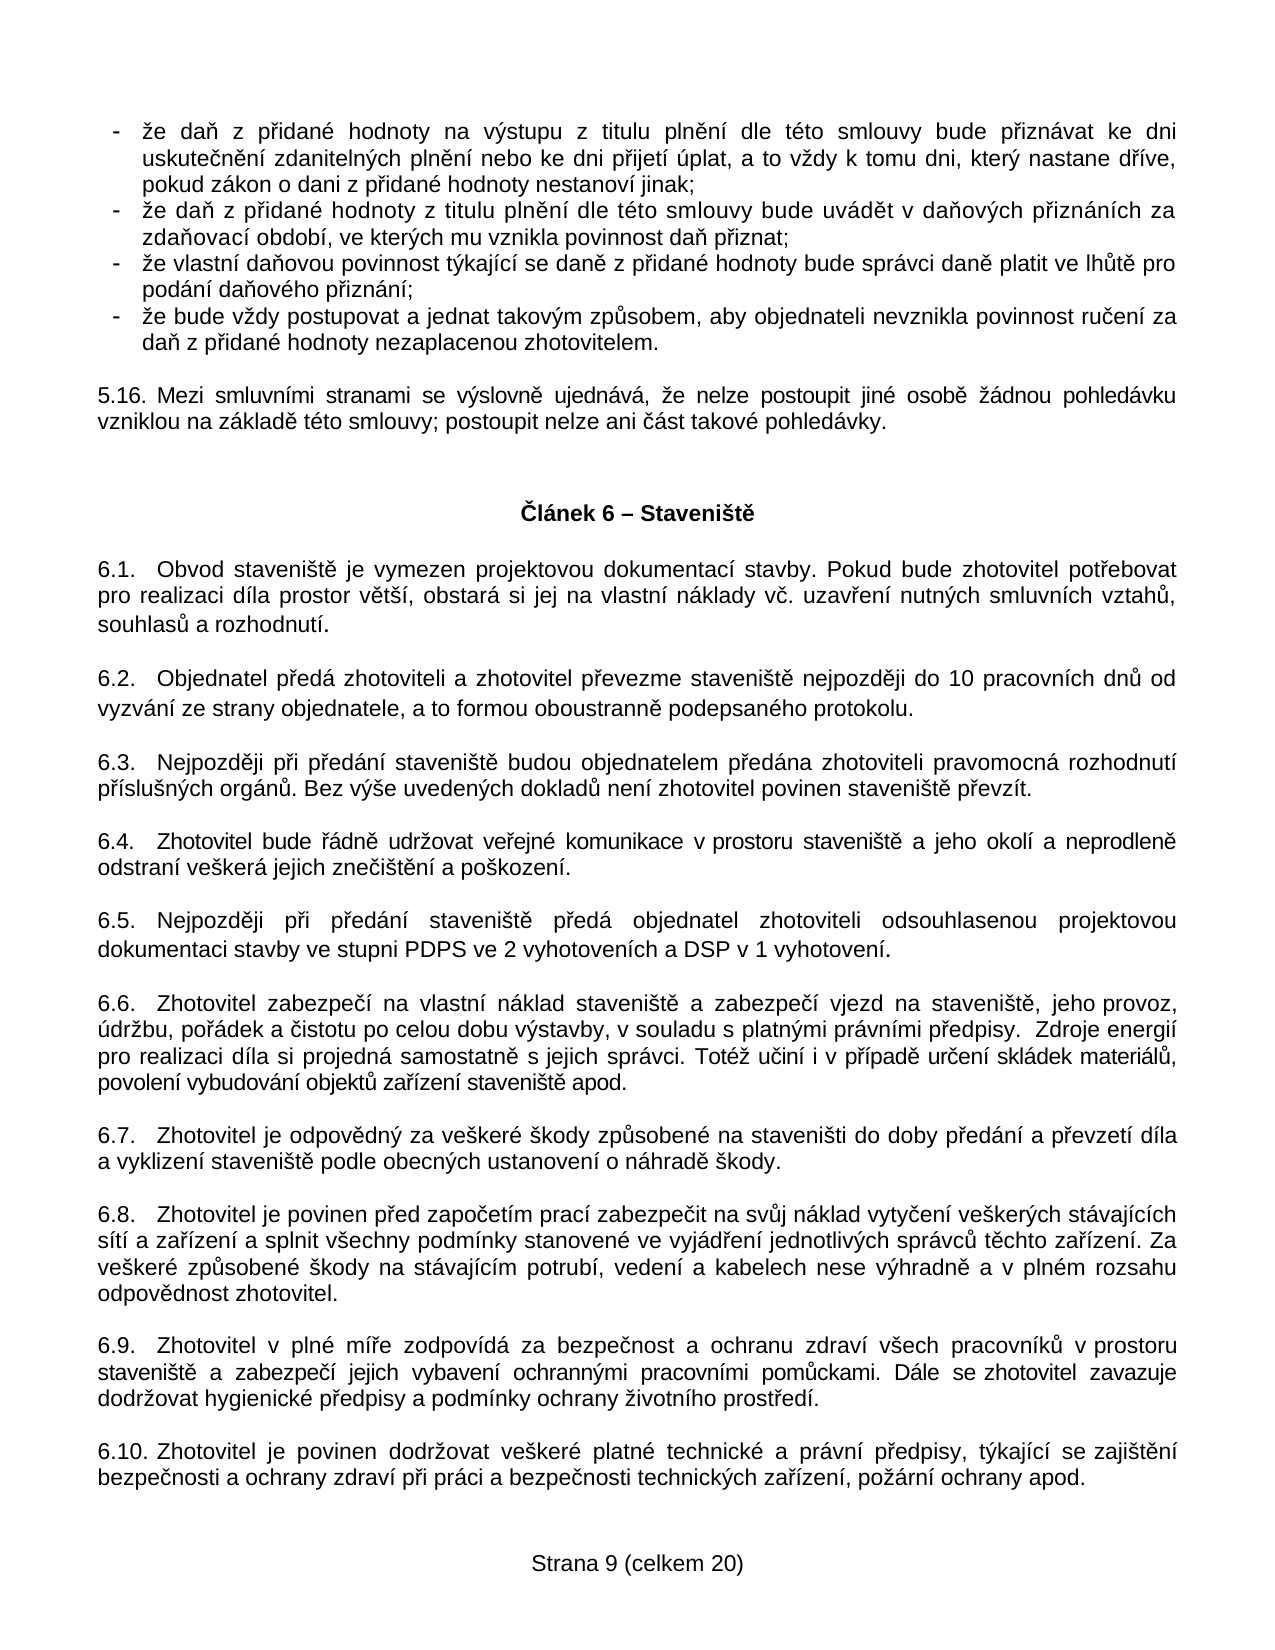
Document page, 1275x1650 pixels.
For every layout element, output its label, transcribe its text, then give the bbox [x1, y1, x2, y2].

list Zhotovitel je povinen před započetím prací zabezpečit na svůj náklad vytyčení veškerých stávajících sítí a zařízení a splnit všechny podmínky stanovené ve vyjádření jednotlivých správců těchto zařízení. Za veškeré způsobené škody na stávajícím potrubí, vedení a kabelech nese výhradně a v plném rozsahu odpovědnost zhotovitel. [97, 1201, 1177, 1306]
list Zhotovitel bude řádně udržovat veřejné komunikace v prostoru staveniště a jeho okolí a neprodleně odstraní veškerá jejich znečištění a poškození. [97, 828, 1177, 880]
text Článek 6 – Staveniště [97, 499, 1177, 526]
list Mezi smluvními stranami se výslovně ujednává, že nelze postoupit jiné osobě žádnou pohledávku vzniklou na základě této smlouvy; postoupit nelze ani část takové pohledávky. [97, 382, 1177, 434]
list Objednatel předá zhotoviteli a zhotovitel převezme staveniště nejpozději do 10 pracovních dnů od vyzvání ze strany objednatele, a to formou oboustranně podepsaného protokolu. [97, 665, 1177, 722]
list Obvod staveniště je vymezen projektovou dokumentací stavby. Pokud bude zhotovitel potřebovat pro realizaci díla prostor větší, obstará si jej na vlastní náklady vč. uzavření nutných smluvních vztahů, souhlasů a rozhodnutí. [97, 556, 1177, 639]
list Zhotovitel je odpovědný za veškeré škody způsobené na staveništi do doby předání a převzetí díla a vyklizení staveniště podle obecných ustanovení o náhradě škody. [97, 1122, 1177, 1174]
list Zhotovitel v plné míře zodpovídá za bezpečnost a ochranu zdraví všech pracovníků v prostoru staveniště a zabezpečí jejich vybavení ochrannými pracovními pomůckami. Dále se zhotovitel zavazuje dodržovat hygienické předpisy a podmínky ochrany životního prostředí. [97, 1332, 1177, 1412]
list že bude vždy postupovat a jednat takovým způsobem, aby objednateli nevznikla povinnost ručení za daň z přidané hodnoty nezaplacenou zhotovitelem. [112, 303, 1177, 355]
list že daň z přidané hodnoty z titulu plnění dle této smlouvy bude uvádět v daňových přiznáních za zdaňovací období, ve kterých mu vznikla povinnost daň přiznat; [112, 197, 1177, 250]
list Zhotovitel zabezpečí na vlastní náklad staveniště a zabezpečí vjezd na staveniště, jeho provoz, údržbu, pořádek a čistotu po celou dobu výstavby, v souladu s platnými právními předpisy. Zdroje energií pro realizaci díla si projedná samostatně s jejich správci. Totéž učiní i v případě určení skládek materiálů, povolení vybudování objektů zařízení staveniště apod. [97, 990, 1177, 1095]
list že daň z přidané hodnoty na výstupu z titulu plnění dle této smlouvy bude přiznávat ke dni uskutečnění zdanitelných plnění nebo ke dni přijetí úplat, a to vždy k tomu dni, který nastane dříve, pokud zákon o dani z přidané hodnoty nestanoví jinak; [112, 118, 1177, 197]
list Zhotovitel je povinen dodržovat veškeré platné technické a právní předpisy, týkající se zajištění bezpečnosti a ochrany zdraví při práci a bezpečnosti technických zařízení, požární ochrany apod. [97, 1438, 1177, 1491]
list Nejpozději při předání staveniště předá objednatel zhotoviteli odsouhlasenou projektovou dokumentaci stavby ve stupni PDPS ve 2 vyhotoveních a DSP v 1 vyhotovení. [97, 907, 1177, 963]
list Nejpozději při předání staveniště budou objednatelem předána zhotoviteli pravomocná rozhodnutí příslušných orgánů. Bez výše uvedených dokladů není zhotovitel povinen staveniště převzít. [97, 748, 1177, 801]
list že vlastní daňovou povinnost týkající se daně z přidané hodnoty bude správci daně platit ve lhůtě pro podání daňového přiznání; [112, 250, 1177, 303]
